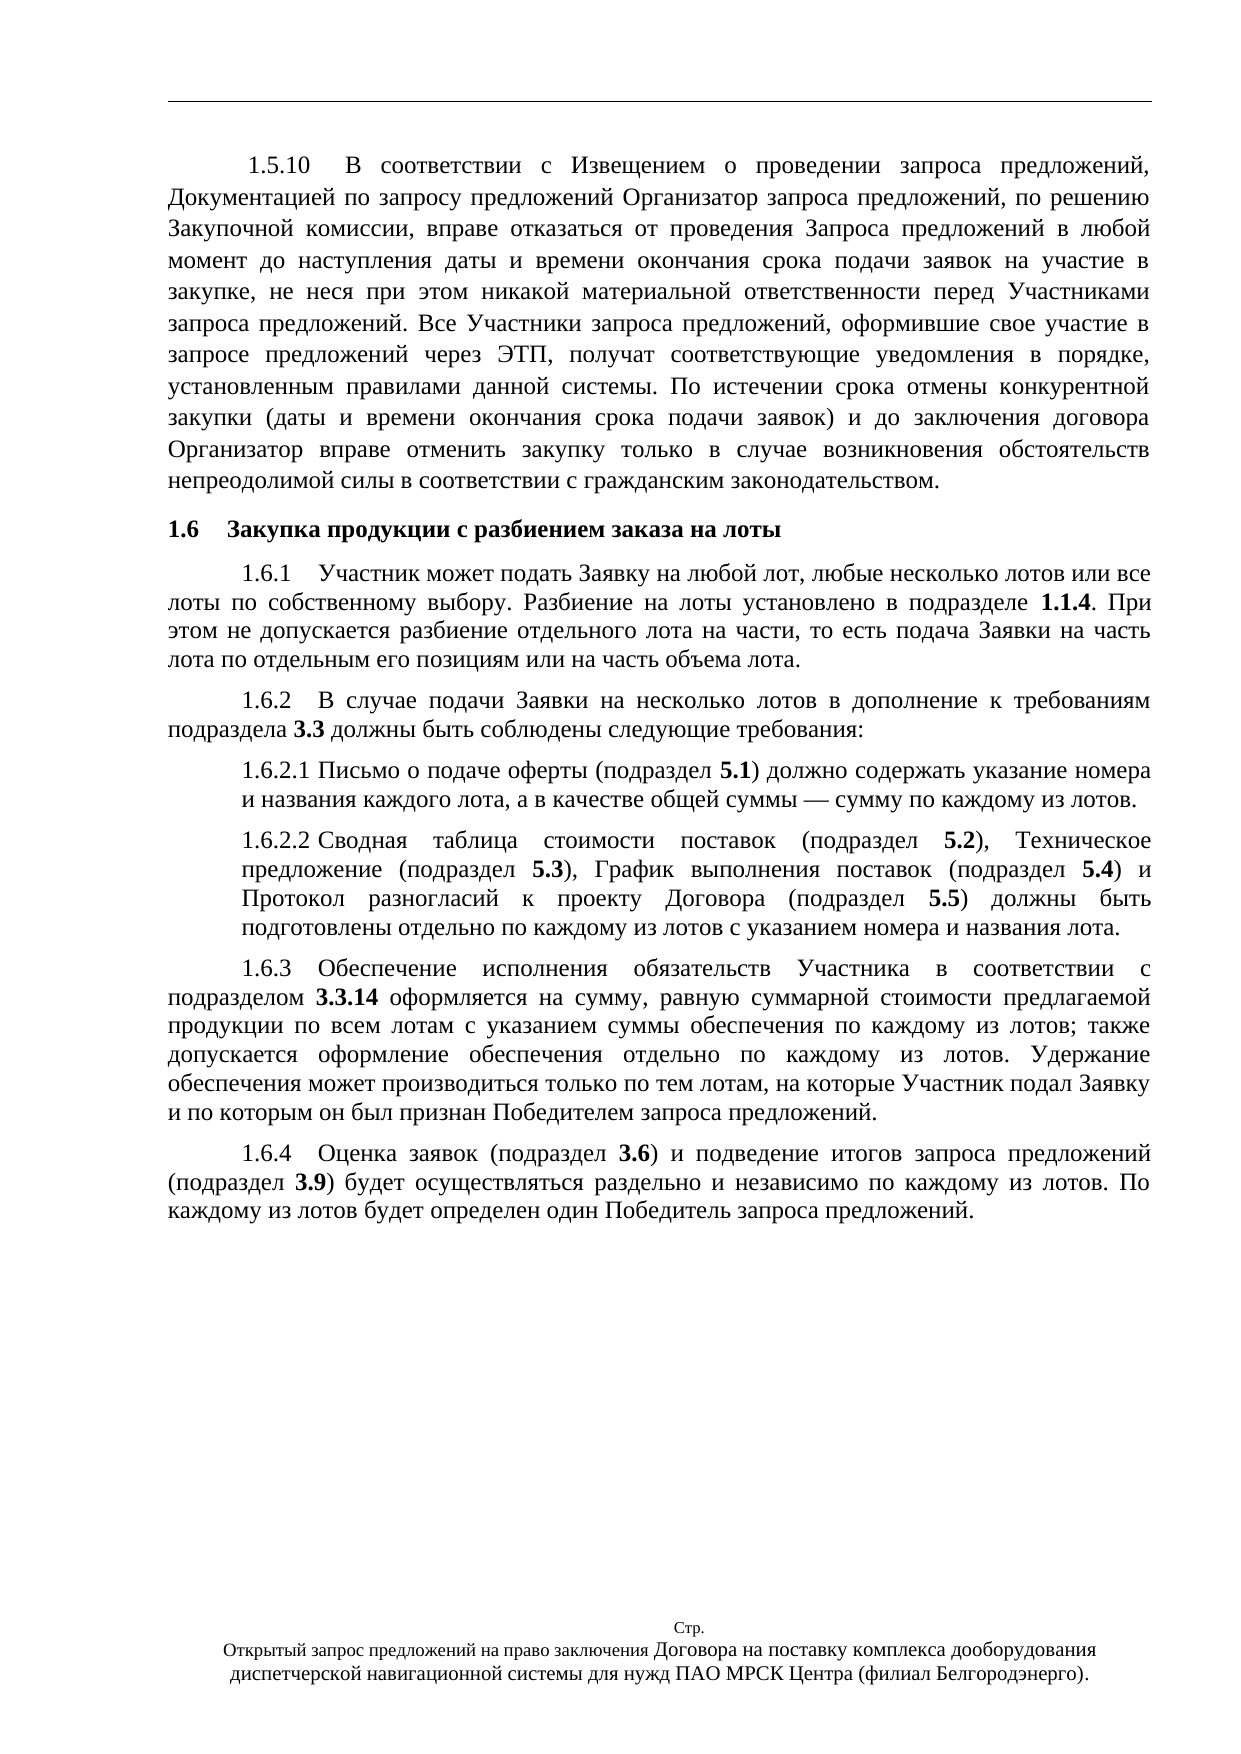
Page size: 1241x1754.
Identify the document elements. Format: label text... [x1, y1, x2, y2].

list В соответствии с Извещением о проведении запроса предложений, Документацией по запросу предложений Организатор запроса предложений, по решению Закупочной комиссии, вправе отказаться от проведения Запроса предложений в любой момент до наступления даты и времени окончания срока подачи заявок на участие в закупке, не неся при этом никакой материальной ответственности перед Участниками запроса предложений. Все Участники запроса предложений, оформившие свое участие в запросе предложений через ЭТП, получат соответствующие уведомления в порядке, установленным правилами данной системы. По истечении срока отмены конкурентной закупки (даты и времени окончания срока подачи заявок) и до заключения договора Организатор вправе отменить закупку только в случае возникновения обстоятельств непреодолимой силы в соответствии с гражданским законодательством. [168, 150, 1150, 494]
subtitle Оценка заявок (подраздел 3.6) и подведение итогов запроса предложений (подраздел 3.9) будет осуществляться раздельно и независимо по каждому из лотов. По каждому из лотов будет определен один Победитель запроса предложений. [168, 1138, 1152, 1224]
subtitle Обеспечение исполнения обязательств Участника в соответствии с подразделом 3.3.14 оформляется на сумму, равную суммарной стоимости предлагаемой продукции по всем лотам с указанием суммы обеспечения по каждому из лотов; также допускается оформление обеспечения отдельно по каждому из лотов. Удержание обеспечения может производиться только по тем лотам, на которые Участник подал Заявку и по которым он был признан Победителем запроса предложений. [168, 953, 1152, 1125]
subtitle Закупка продукции с разбиением заказа на лоты [168, 514, 1152, 543]
subtitle Письмо о подаче оферты (подраздел 5.1) должно содержать указание номера и названия каждого лота, а в качестве общей суммы — сумму по каждому из лотов. [241, 755, 1152, 813]
subtitle Сводная таблица стоимости поставок (подраздел 5.2), Техническое предложение (подраздел 5.3), График выполнения поставок (подраздел 5.4) и Протокол разногласий к проекту Договора (подраздел 5.5) должны быть подготовлены отдельно по каждому из лотов с указанием номера и названия лота. [241, 825, 1152, 940]
subtitle В случае подачи Заявки на несколько лотов в дополнение к требованиям подраздела 3.3 должны быть соблюдены следующие требования: [168, 685, 1152, 743]
subtitle Участник может подать Заявку на любой лот, любые несколько лотов или все лоты по собственному выбору. Разбиение на лоты установлено в подразделе 1.1.4. При этом не допускается разбиение отдельного лота на части, то есть подача Заявки на часть лота по отдельным его позициям или на часть объема лота. [168, 558, 1152, 673]
